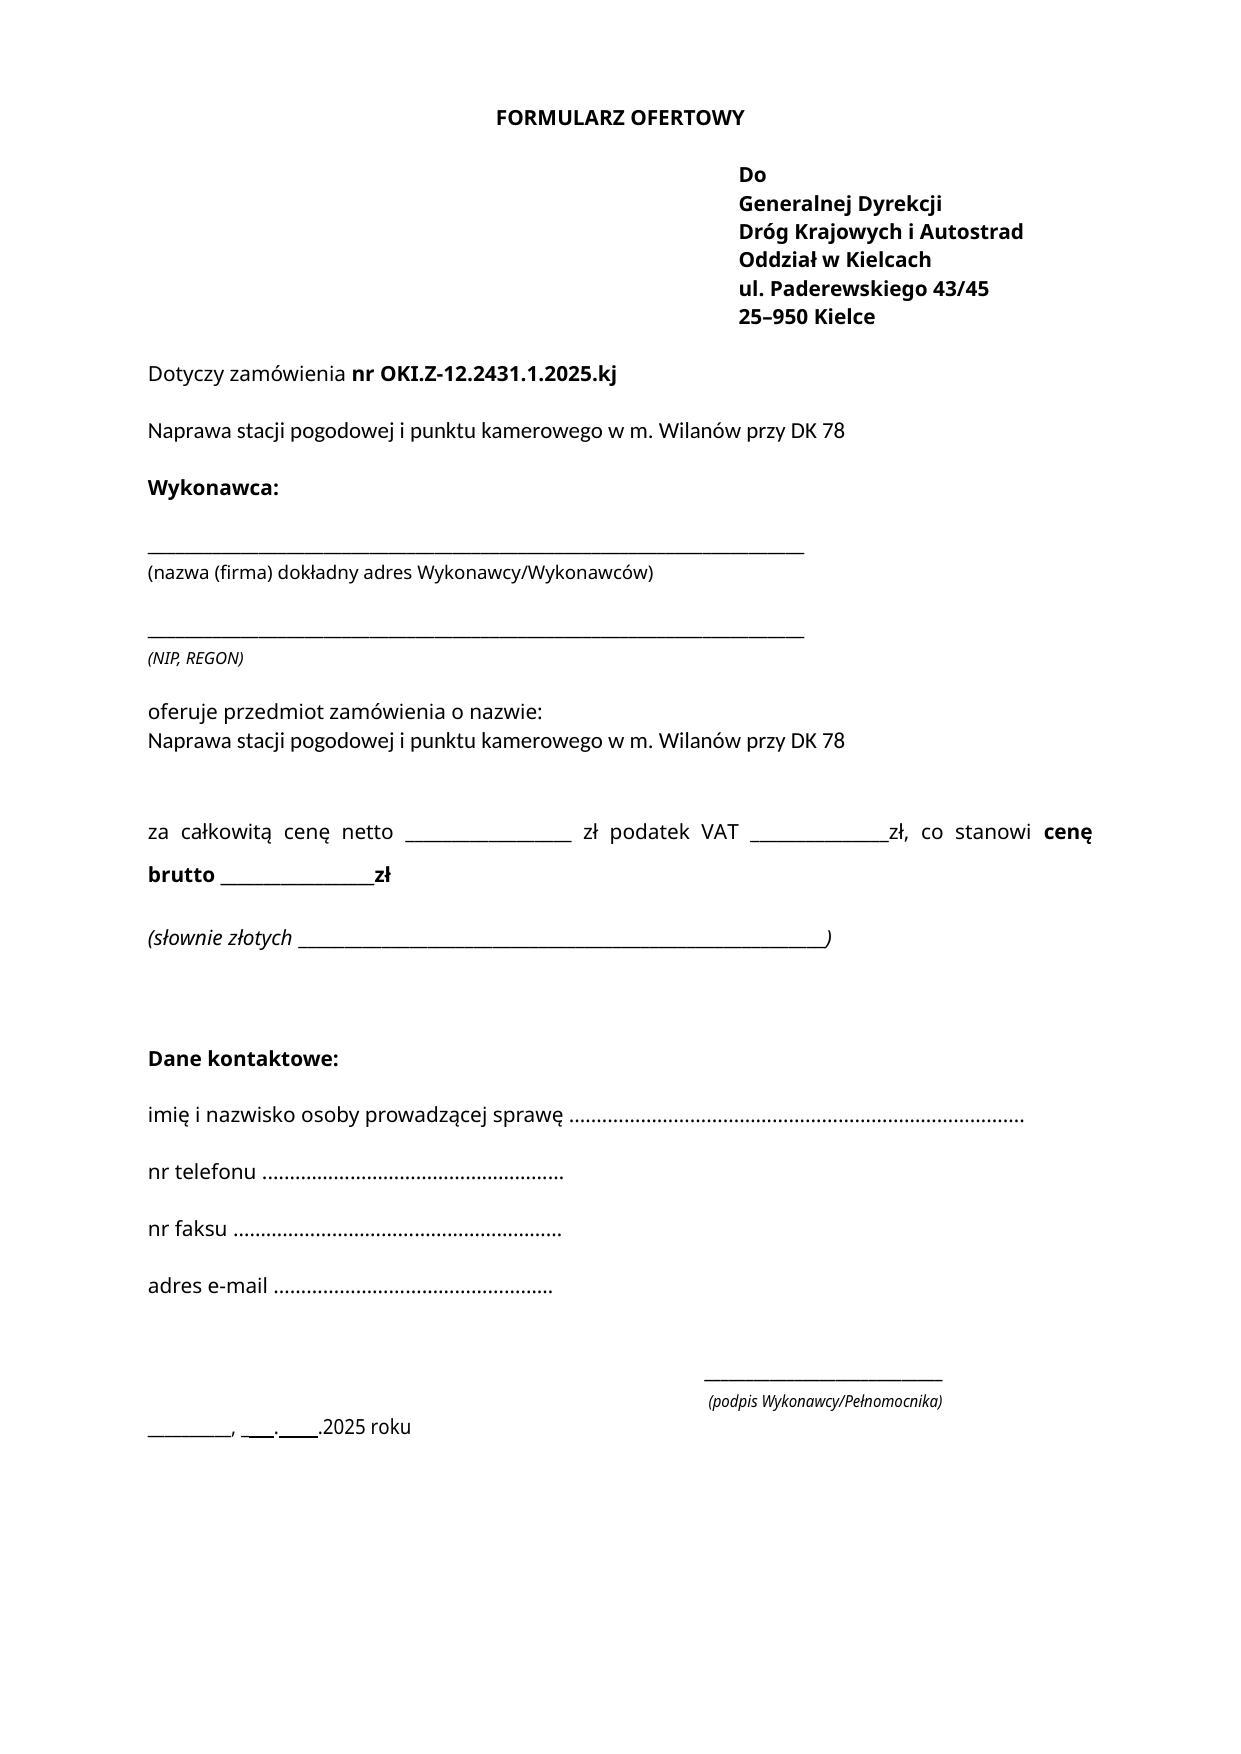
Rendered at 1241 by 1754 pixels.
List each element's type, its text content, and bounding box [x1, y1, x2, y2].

text Oddział w Kielcach [738, 246, 1093, 274]
text (NIP, REGON) [148, 642, 1093, 669]
text FORMULARZ OFERTOWY [148, 103, 1093, 132]
text Wykonawca: [148, 473, 1093, 501]
text imię i nazwisko osoby prowadzącej sprawę .………………………………………………………………………. [148, 1101, 1093, 1129]
text nr faksu …………………………………………………… [148, 1214, 1093, 1243]
text za całkowitą cenę netto __________________ zł podatek VAT _______________zł, co stanowi cenę brutto __________________zł [148, 817, 1093, 888]
text (słownie złotych _________________________________________________________) [148, 923, 1093, 952]
text Do [738, 160, 1093, 189]
text _______________________________________________________________________ [148, 529, 1093, 558]
text __________, _ . .2025 roku [148, 1412, 1093, 1441]
text _______________________________________________________________________ [148, 613, 1093, 642]
text Generalnej Dyrekcji [738, 189, 1093, 217]
text Dane kontaktowe: [148, 1044, 1093, 1072]
text Dotyczy zamówienia nr OKI.Z-12.2431.1.2025.kj [148, 359, 1093, 388]
text nr telefonu .……………………………………………… [148, 1157, 1093, 1186]
text adres e-mail …………………………………………… [148, 1271, 1093, 1300]
text _____________________________ [148, 1357, 1093, 1385]
text Dróg Krajowych i Autostrad [738, 217, 1093, 246]
text oferuje przedmiot zamówienia o nazwie: [148, 697, 1093, 726]
text (nazwa (firma) dokładny adres Wykonawcy/Wykonawców) [148, 558, 1093, 585]
text 25–950 Kielce [738, 302, 1093, 331]
text (podpis Wykonawcy/Pełnomocnika) [148, 1385, 1093, 1412]
text ul. Paderewskiego 43/45 [738, 274, 1093, 302]
